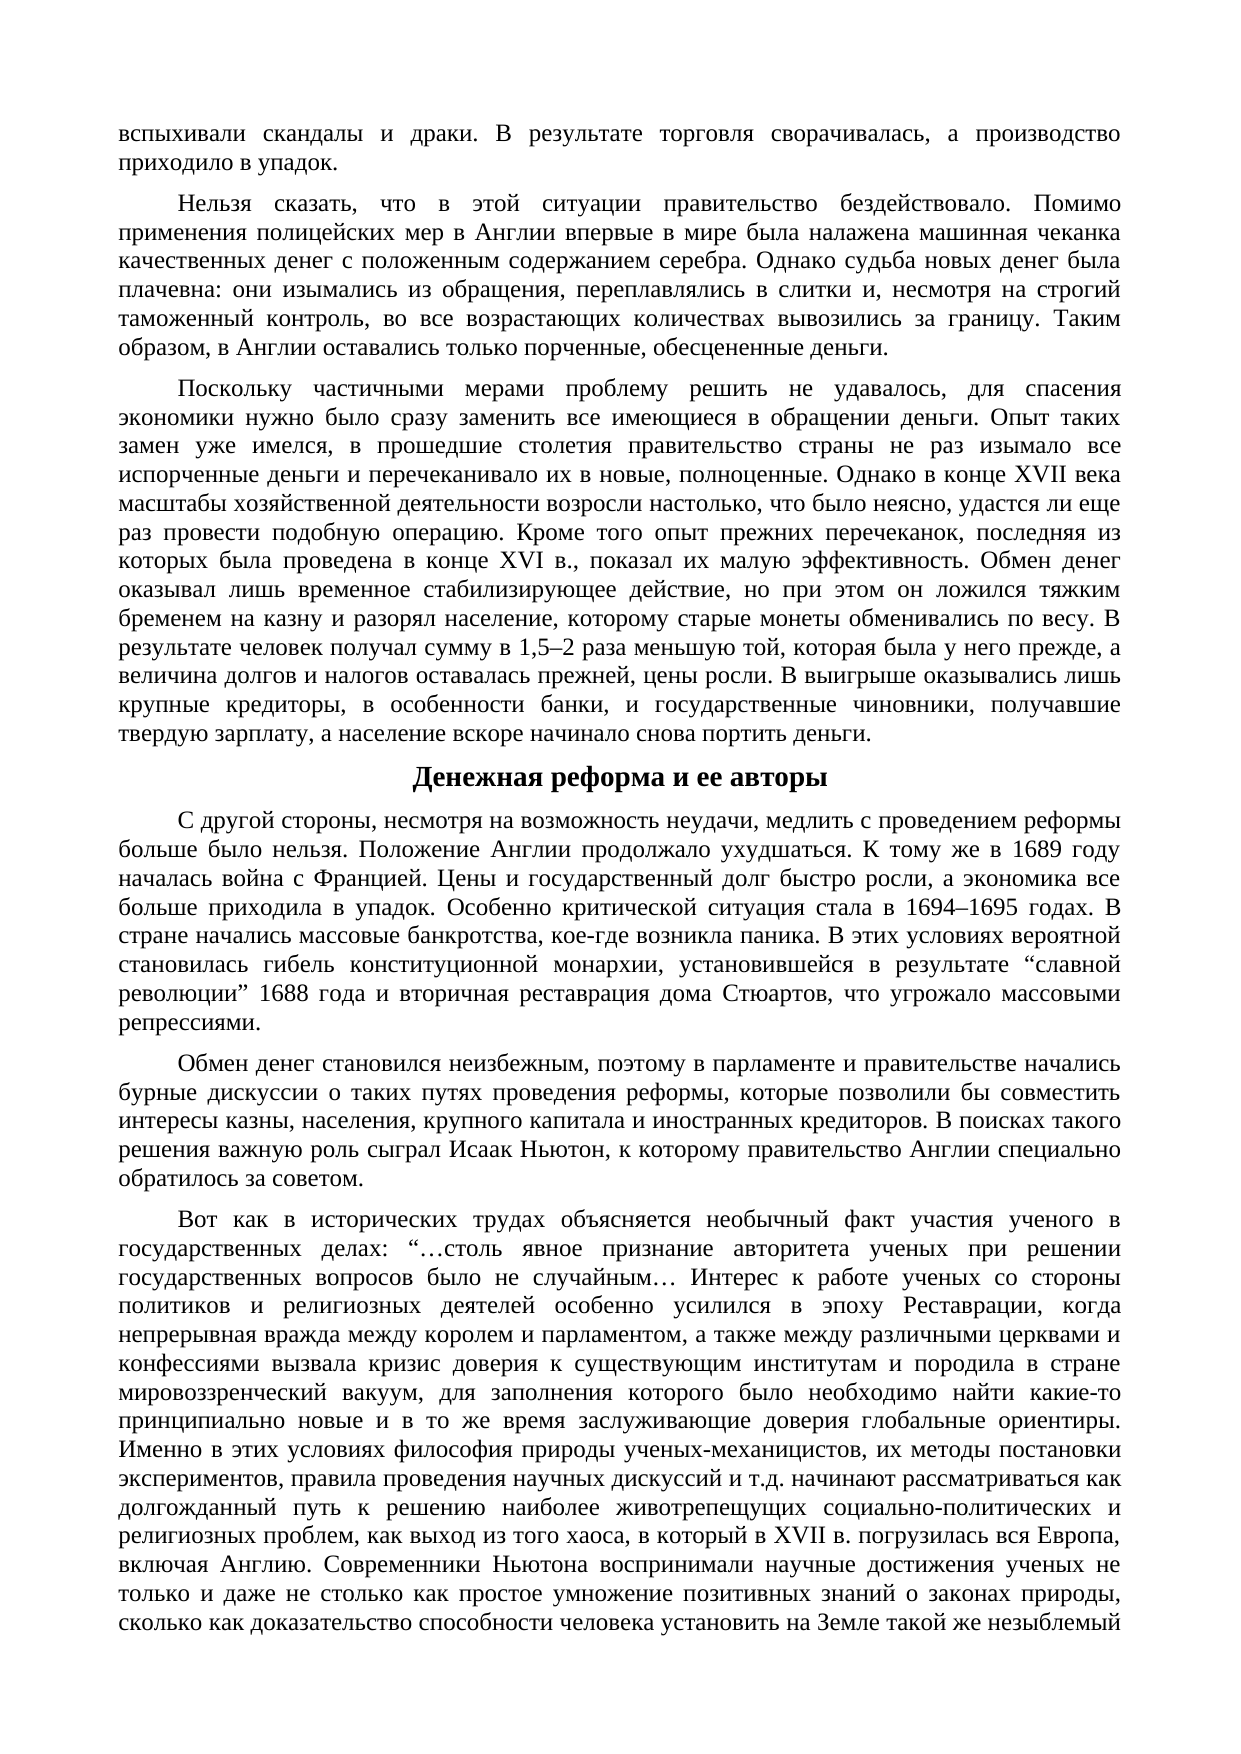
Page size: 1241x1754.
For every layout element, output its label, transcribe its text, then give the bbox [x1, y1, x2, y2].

text Нельзя сказать, что в этой ситуации правительство бездействовало. Помимо применения полицейских мер в Англии впервые в мире была налажена машинная чеканка качественных денег с положенным содержанием серебра. Однако судьба новых денег была плачевна: они изымались из обращения, переплавлялись в слитки и, несмотря на строгий таможенный контроль, во все возрастающих количествах вывозились за границу. Таким образом, в Англии оставались только порченные, обесцененные деньги. [118, 188, 1122, 361]
text Поскольку частичными мерами проблему решить не удавалось, для спасения экономики нужно было сразу заменить все имеющиеся в обращении деньги. Опыт таких замен уже имелся, в прошедшие столетия правительство страны не раз изымало все испорченные деньги и перечеканивало их в новые, полноценные. Однако в конце XVII века масштабы хозяйственной деятельности возросли настолько, что было неясно, удастся ли еще раз провести подобную операцию. Кроме того опыт прежних перечеканок, последняя из которых была проведена в конце XVI в., показал их малую эффективность. Обмен денег оказывал лишь временное стабилизирующее действие, но при этом он ложился тяжким бременем на казну и разорял население, которому старые монеты обменивались по весу. В результате человек получал сумму в 1,5–2 раза меньшую той, которая была у него прежде, а величина долгов и налогов оставалась прежней, цены росли. В выигрыше оказывались лишь крупные кредиторы, в особенности банки, и государственные чиновники, получавшие твердую зарплату, а население вскоре начинало снова портить деньги. [118, 373, 1122, 747]
text Обмен денег становился неизбежным, поэтому в парламенте и правительстве начались бурные дискуссии о таких путях проведения реформы, которые позволили бы совместить интересы казны, населения, крупного капитала и иностранных кредиторов. В поисках такого решения важную роль сыграл Исаак Ньютон, к которому правительство Англии специально обратилось за советом. [118, 1048, 1122, 1192]
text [118, 118, 1122, 176]
text С другой стороны, несмотря на возможность неудачи, медлить с проведением реформы больше было нельзя. Положение Англии продолжало ухудшаться. К тому же в 1689 году началась война с Францией. Цены и государственный долг быстро росли, а экономика все больше приходила в упадок. Особенно критической ситуация стала в 1694–1695 годах. В стране начались массовые банкротства, кое-где возникла паника. В этих условиях вероятной становилась гибель конституционной монархии, установившейся в результате “славной революции” 1688 года и вторичная реставрация дома Стюартов, что угрожало массовыми репрессиями. [118, 805, 1122, 1035]
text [118, 1204, 1122, 1635]
text Денежная реформа и ее авторы [118, 759, 1122, 793]
